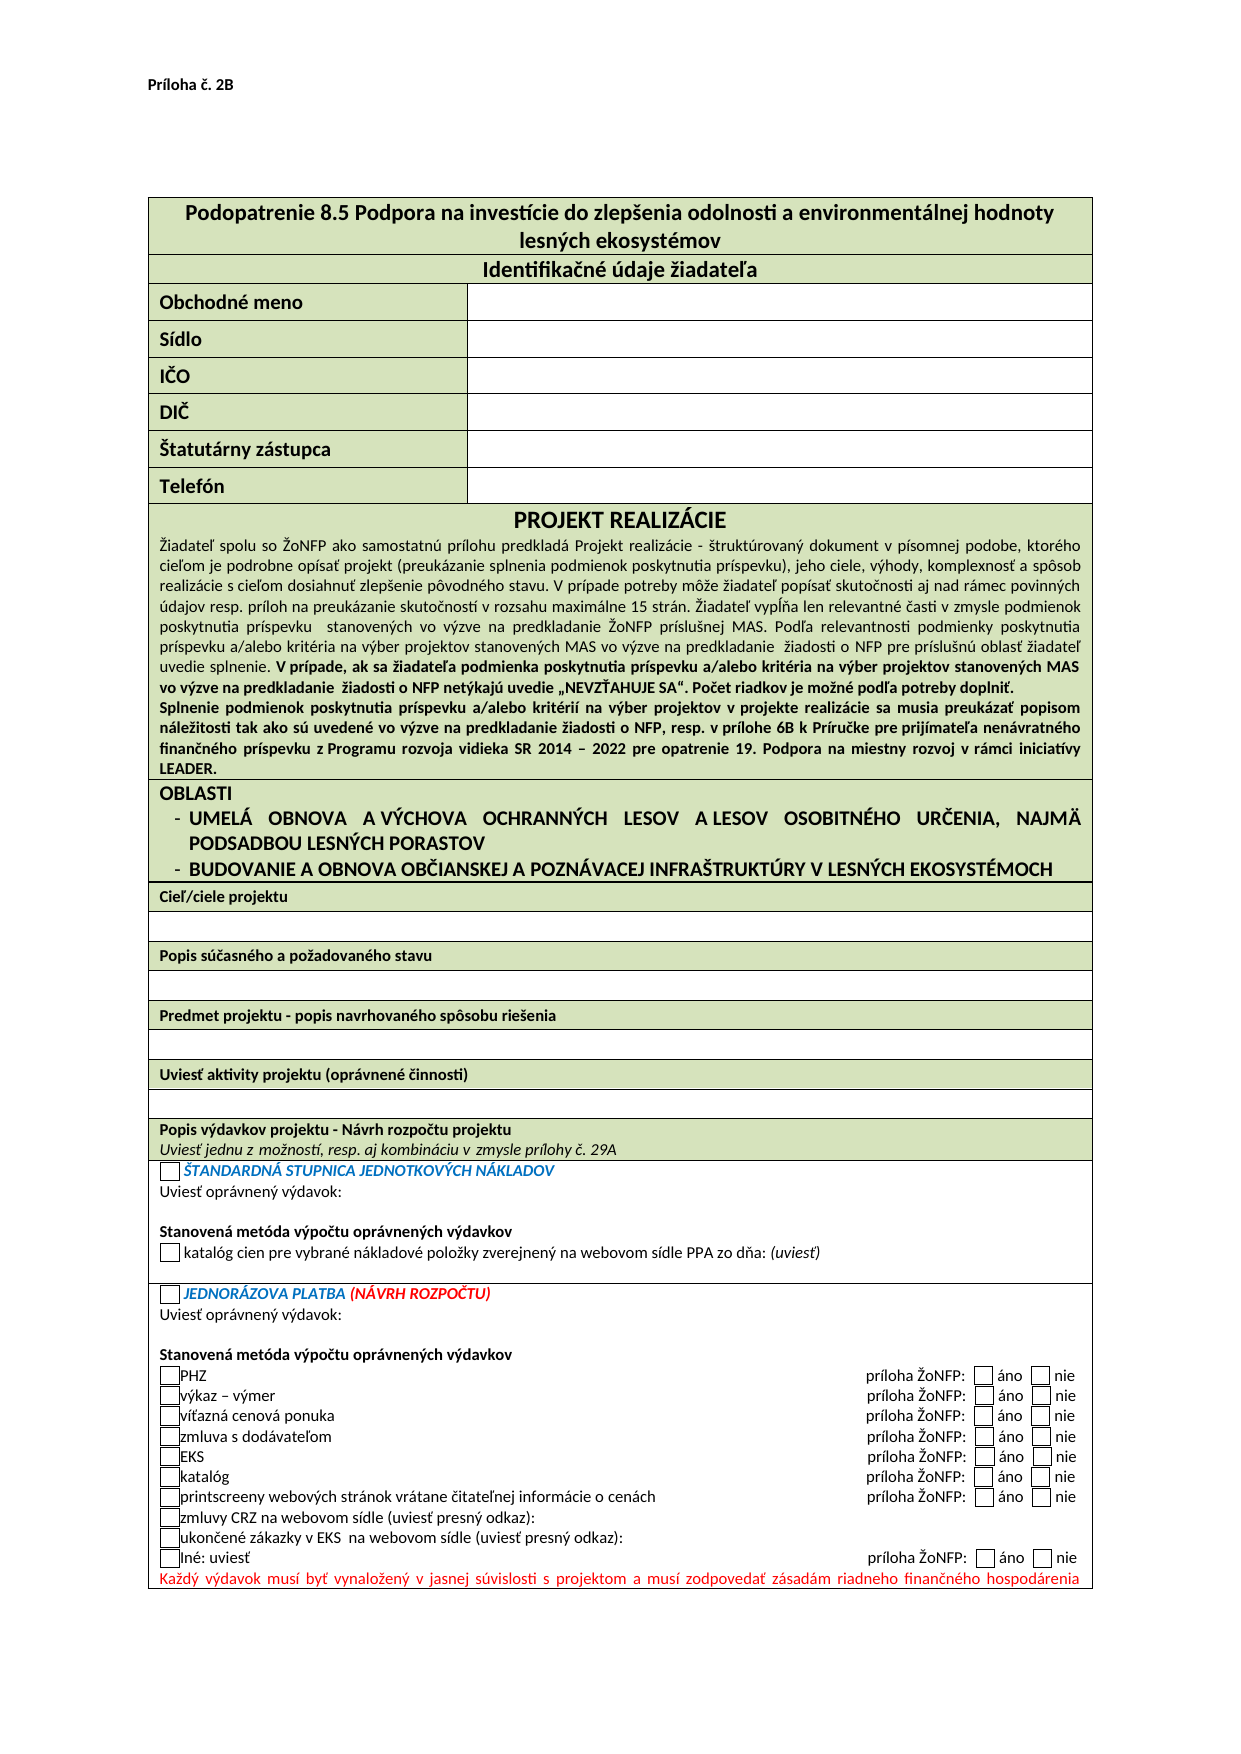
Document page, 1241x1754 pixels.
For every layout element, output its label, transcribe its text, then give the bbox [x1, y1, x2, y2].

table_header Podopatrenie 8.5 Podpora na investície do zlepšenia odolnosti a environmentálnej hodnoty lesných ekosystémov [149, 198, 1092, 254]
table_cell [149, 1090, 1092, 1118]
table_cell Obchodné meno [149, 284, 467, 320]
table_cell Cieľ/ciele projektu [149, 883, 1092, 911]
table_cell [149, 1284, 1092, 1588]
table_cell [149, 1030, 1092, 1059]
table_cell DIČ [149, 394, 467, 430]
table_cell [468, 284, 1092, 320]
table_cell [149, 912, 1092, 941]
table_cell [468, 468, 1092, 503]
table_cell Štatutárny zástupca [149, 431, 467, 467]
table_cell OBLASTI Umelá obnova a výchova ochranných lesov a lesov osobitného určenia, najmä podsadbou lesných porastov Budovanie a obnova občianskej a poznávacej infraštruktúry v lesných ekosystémoch [149, 780, 1092, 881]
table_cell Sídlo [149, 321, 467, 357]
table_cell [468, 321, 1092, 357]
table_cell Popis výdavkov projektu - Návrh rozpočtu projektu Uviesť jednu z možností, resp. aj kombináciu v zmysle prílohy č. 29A [149, 1119, 1092, 1160]
table_cell Telefón [149, 468, 467, 503]
table_cell [149, 971, 1092, 1000]
table_cell [468, 358, 1092, 393]
table_cell Popis súčasného a požadovaného stavu [149, 942, 1092, 970]
table_cell [468, 431, 1092, 467]
table_cell Uviesť aktivity projektu (oprávnené činnosti) [149, 1060, 1092, 1088]
table_cell [468, 394, 1092, 430]
table_cell ŠTANDARDNÁ STUPNICA JEDNOTKOVÝCH NÁKLADOV Uviesť oprávnený výdavok: Stanovená metóda výpočtu oprávnených výdavkov katalóg cien pre vybrané nákladové položky zverejnený na webovom sídle PPA zo dňa: (uviesť) [149, 1161, 1092, 1283]
table_cell IČO [149, 358, 467, 393]
table_cell PROJEKT REALIZÁCIE Žiadateľ spolu so ŽoNFP ako samostatnú prílohu predkladá Projekt realizácie - štruktúrovaný dokument v písomnej podobe, ktorého cieľom je podrobne opísať projekt (preukázanie splnenia podmienok poskytnutia príspevku), jeho ciele, výhody, komplexnosť a spôsob realizácie s cieľom dosiahnuť zlepšenie pôvodného stavu. V prípade potreby môže žiadateľ popísať skutočnosti aj nad rámec povinných údajov resp. príloh na preukázanie skutočností v rozsahu maximálne 15 strán. Žiadateľ vypĺňa len relevantné časti v zmysle podmienok poskytnutia príspevku stanovených vo výzve na predkladanie ŽoNFP príslušnej MAS. Podľa relevantnosti podmienky poskytnutia príspevku a/alebo kritéria na výber projektov stanovených MAS vo výzve na predkladanie žiadosti o NFP pre príslušnú oblasť žiadateľ uvedie splnenie. V prípade, ak sa žiadateľa podmienka poskytnutia príspevku a/alebo kritéria na výber projektov stanovených MAS vo výzve na predkladanie žiadosti o NFP netýkajú uvedie „NEVZŤAHUJE SA“. Počet riadkov je možné podľa potreby doplniť. Splnenie podmienok poskytnutia príspevku a/alebo kritérií na výber projektov v projekte realizácie sa musia preukázať popisom náležitosti tak ako sú uvedené vo výzve na predkladanie žiadosti o NFP, resp. v prílohe 6B k Príručke pre prijímateľa nenávratného finančného príspevku z Programu rozvoja vidieka SR 2014 – 2022 pre opatrenie 19. Podpora na miestny rozvoj v rámci iniciatívy LEADER. [149, 504, 1092, 779]
table_cell Predmet projektu - popis navrhovaného spôsobu riešenia [149, 1001, 1092, 1029]
table_cell Identifikačné údaje žiadateľa [149, 255, 1092, 283]
